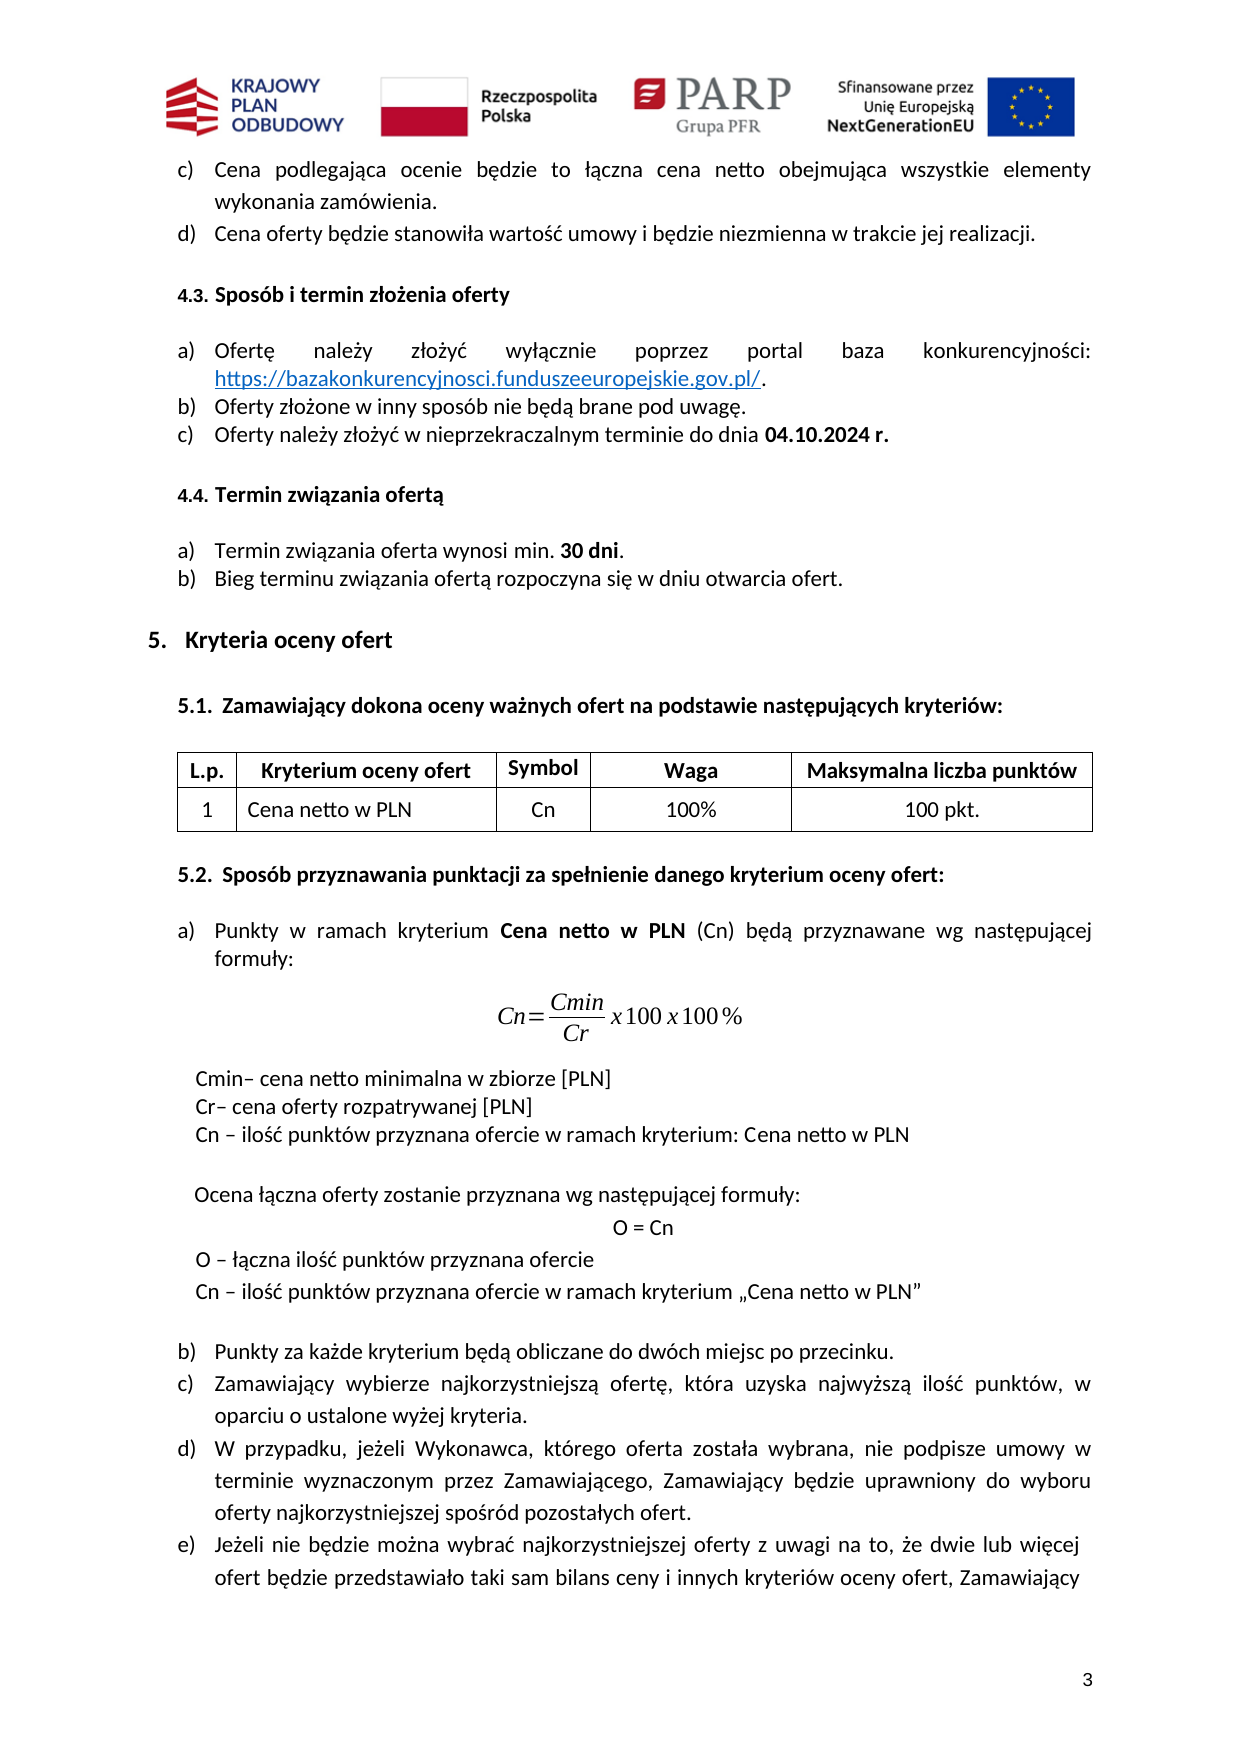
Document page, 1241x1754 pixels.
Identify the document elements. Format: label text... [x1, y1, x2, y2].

list Sposób i termin złożenia oferty [177, 280, 1093, 308]
list Punkty za każde kryterium będą obliczane do dwóch miejsc po przecinku. [177, 1337, 1093, 1365]
list W przypadku, jeżeli Wykonawca, którego oferta została wybrana, nie podpisze umowy w terminie wyznaczonym przez Zamawiającego, Zamawiający będzie uprawniony do wyboru oferty najkorzystniejszej spośród pozostałych ofert. [177, 1434, 1093, 1526]
text Cn – ilość punktów przyznana ofercie w ramach kryterium „Cena netto w PLN” [195, 1277, 1093, 1305]
table_header Kryterium oceny ofert [237, 753, 496, 787]
table_header Waga [591, 753, 791, 787]
table_cell Cn [497, 788, 590, 831]
table_cell 1 [178, 788, 236, 831]
picture [147, 59, 1093, 156]
table_header Maksymalna liczba punktów [792, 753, 1092, 787]
text Cr– cena oferty rozpatrywanej [PLN] [195, 1092, 1093, 1120]
table_cell 100 pkt. [792, 788, 1092, 831]
text O = Cn [194, 1213, 1093, 1241]
list Sposób przyznawania punktacji za spełnienie danego kryterium oceny ofert: [177, 860, 1093, 888]
text O – łączna ilość punktów przyznana ofercie [195, 1245, 1093, 1273]
list Zamawiający dokona oceny ważnych ofert na podstawie następujących kryteriów: [177, 691, 1093, 719]
list Bieg terminu związania ofertą rozpoczyna się w dniu otwarcia ofert. [177, 564, 1093, 592]
text Ocena łączna oferty zostanie przyznana wg następującej formuły: [194, 1181, 1093, 1208]
table_cell Cena netto w PLN [237, 788, 496, 831]
table_header L.p. [178, 753, 236, 787]
list Punkty w ramach kryterium Cena netto w PLN (Cn) będą przyznawane wg następującej formuły: [177, 916, 1093, 972]
list Cena podlegająca ocenie będzie to łączna cena netto obejmująca wszystkie elementy wykonania zamówienia. [177, 156, 1093, 215]
list Zamawiający wybierze najkorzystniejszą ofertę, która uzyska najwyższą ilość punktów, w oparciu o ustalone wyżej kryteria. [177, 1369, 1093, 1430]
table_header Symbol [497, 753, 590, 787]
list Termin związania oferta wynosi min. 30 dni. [177, 536, 1093, 564]
text Cn – ilość punktów przyznana ofercie w ramach kryterium: Cena netto w PLN [195, 1120, 1093, 1148]
list Oferty należy złożyć w nieprzekraczalnym terminie do dnia 04.10.2024 r. [177, 420, 1093, 448]
list Oferty złożone w inny sposób nie będą brane pod uwagę. [177, 392, 1093, 420]
text Cmin– cena netto minimalna w zbiorze [PLN] [195, 1064, 1093, 1092]
list Kryteria oceny ofert [148, 624, 1093, 655]
table_cell 100% [591, 788, 791, 831]
list Ofertę należy złożyć wyłącznie poprzez portal baza konkurencyjności: https://bazakonkurencyjnosci.funduszeeuropejskie.gov.pl/. [177, 336, 1093, 392]
list Termin związania ofertą [177, 480, 1093, 508]
list Cena oferty będzie stanowiła wartość umowy i będzie niezmienna w trakcie jej realizacji. [177, 219, 1093, 247]
